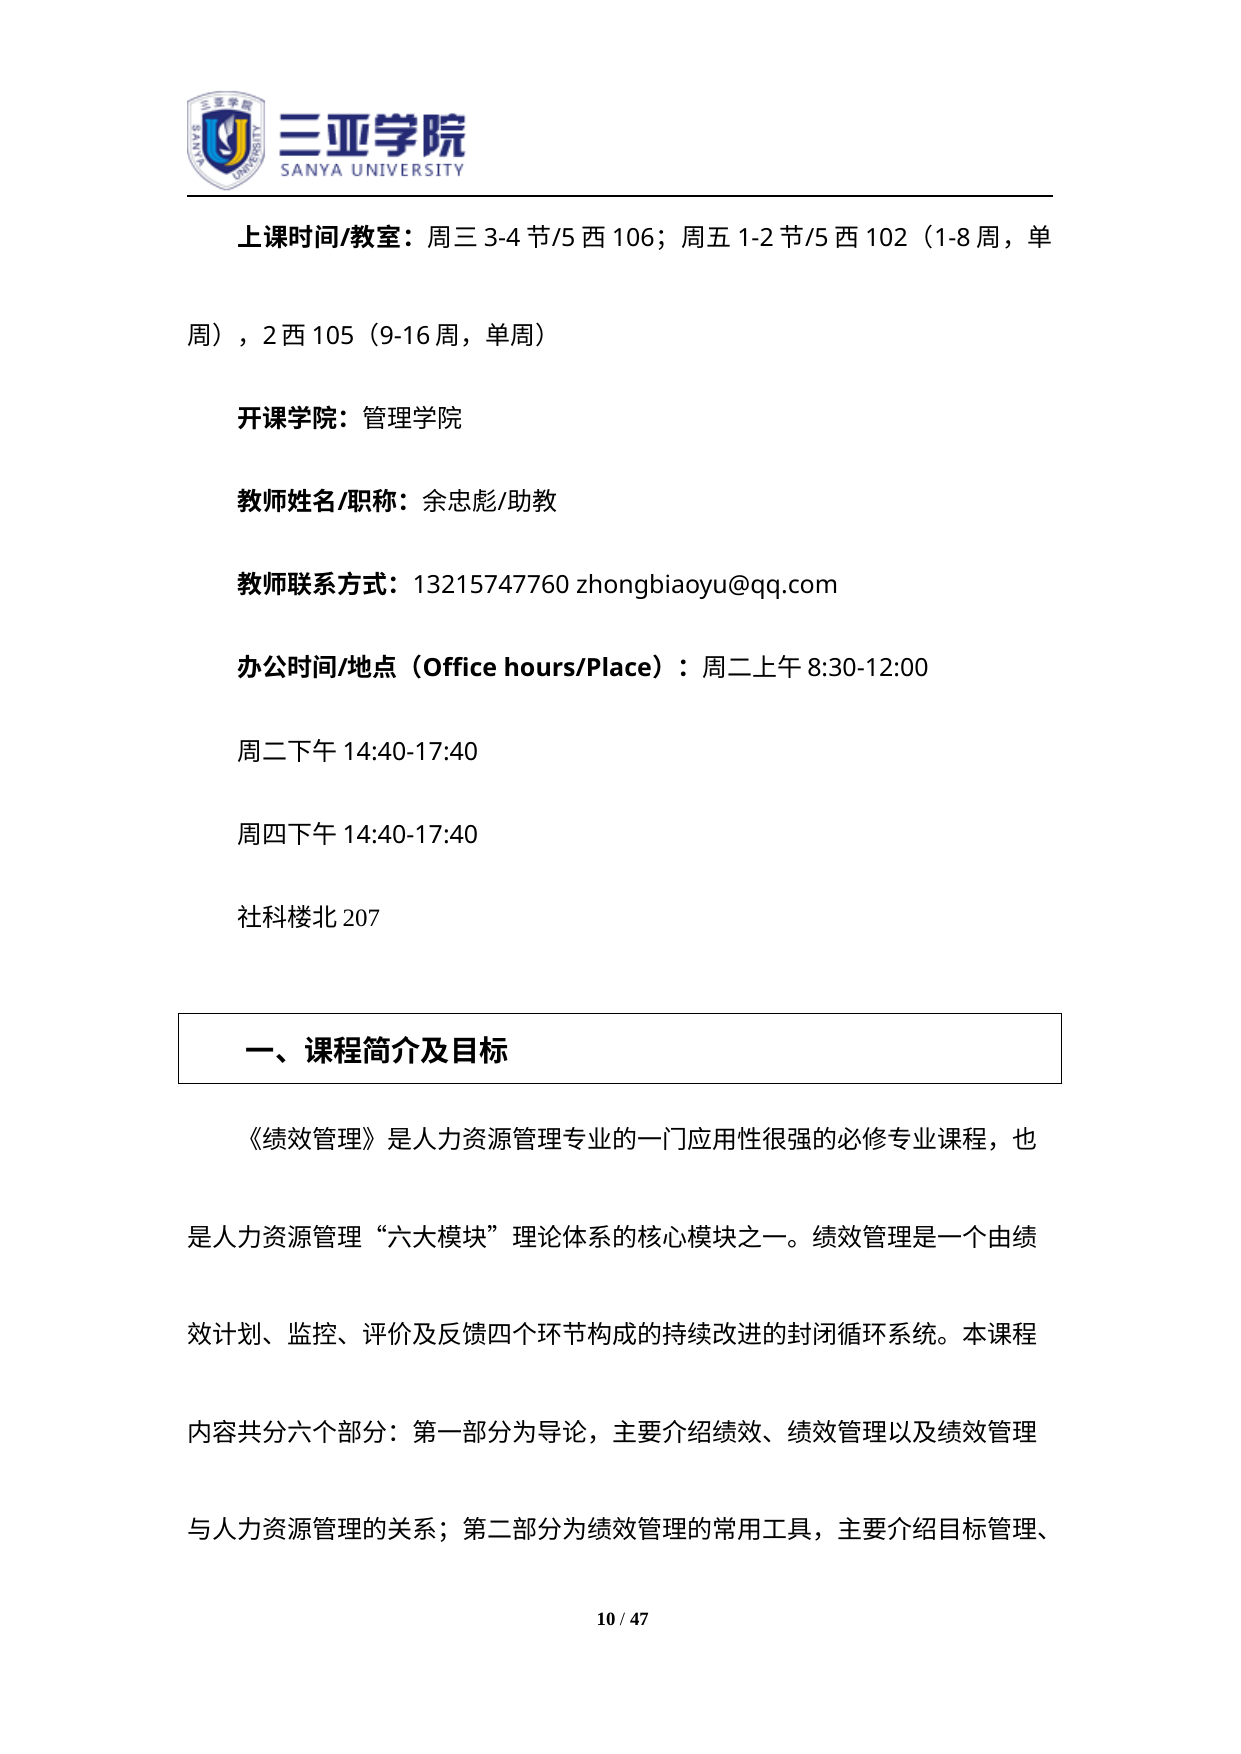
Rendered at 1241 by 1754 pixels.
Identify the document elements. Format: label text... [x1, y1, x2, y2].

picture [187, 88, 485, 194]
text 周四下午14:40-17:40 [187, 800, 1053, 865]
text 办公时间/地点（Office hours/Place）：周二上午8:30-12:00 [187, 633, 1053, 698]
text 社科楼北207 [187, 883, 1053, 948]
text 教师联系方式：13215747760 zhongbiaoyu@qq.com [187, 550, 1053, 615]
text 一、课程简介及目标 [179, 1014, 1061, 1083]
text 开课学院：管理学院 [187, 384, 1053, 449]
text 上课时间/教室：周三3-4节/5西106；周五1-2节/5西102（1-8周，单周），2西105（9-16周，单周） [187, 203, 1053, 366]
text 教师姓名/职称：余忠彪/助教 [187, 467, 1053, 532]
text 周二下午14:40-17:40 [187, 717, 1053, 782]
